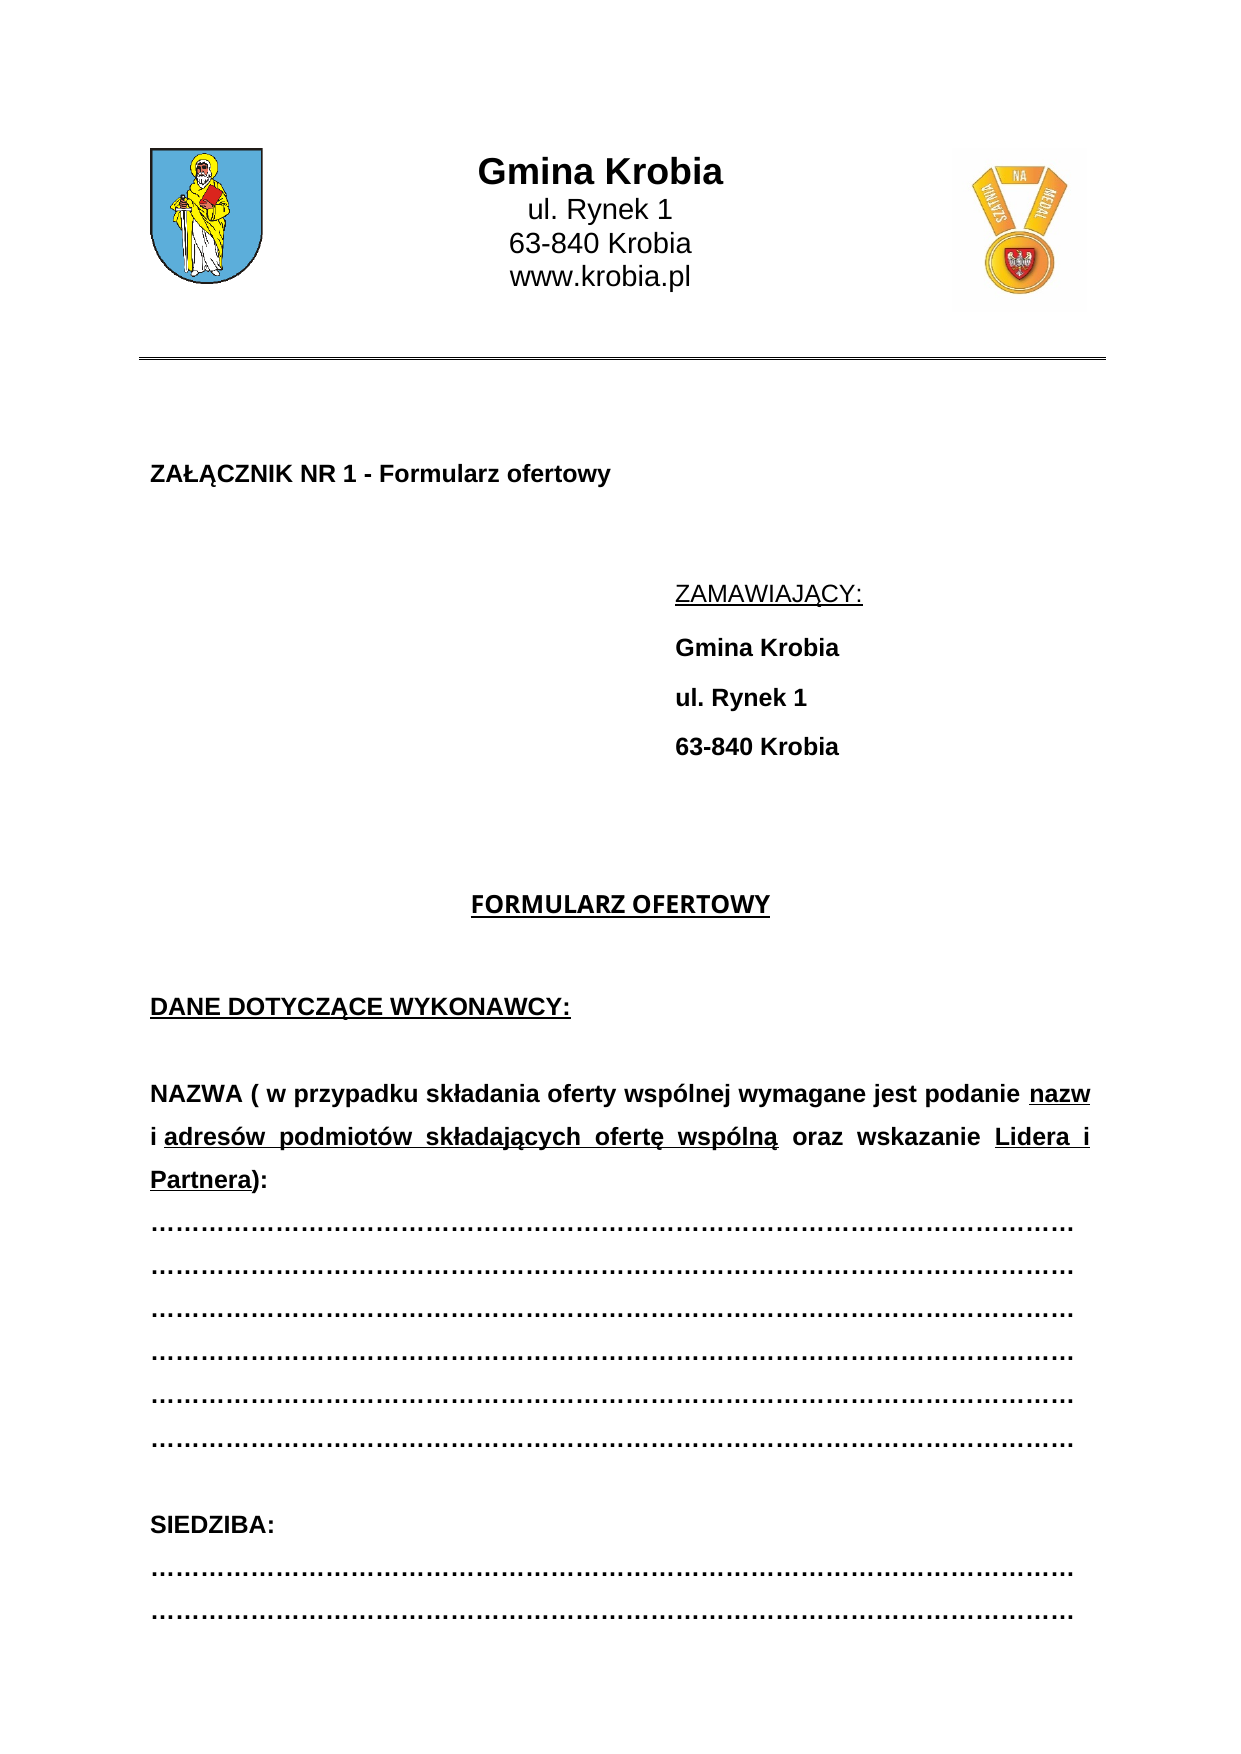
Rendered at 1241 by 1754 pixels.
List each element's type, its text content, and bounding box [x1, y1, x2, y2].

text NAZWA ( w przypadku składania oferty wspólnej wymagane jest podanie nazw i adresów podmiotów składających ofertę wspólną oraz wskazanie Lidera i Partnera): [150, 1079, 1090, 1194]
picture [150, 148, 263, 284]
table_header [139, 149, 268, 357]
text SIEDZIBA: [150, 1510, 1090, 1539]
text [150, 1553, 1090, 1625]
text ZAŁĄCZNIK NR 1 - Formularz ofertowy [150, 459, 1090, 488]
text ZAMAWIAJĄCY: [600, 579, 1090, 608]
table_header [933, 149, 1106, 357]
text DANE DOTYCZĄCE WYKONAWCY: [150, 992, 1090, 1021]
text 63-840 Krobia [600, 732, 1090, 761]
table_header Gmina Krobia ul. Rynek 1 63-840 Krobia www.krobia.pl [268, 149, 932, 357]
picture [951, 148, 1088, 312]
text FORMULARZ OFERTOWY [150, 887, 1090, 921]
text Gmina Krobia [600, 633, 1090, 662]
text ul. Rynek 1 [600, 683, 1090, 712]
